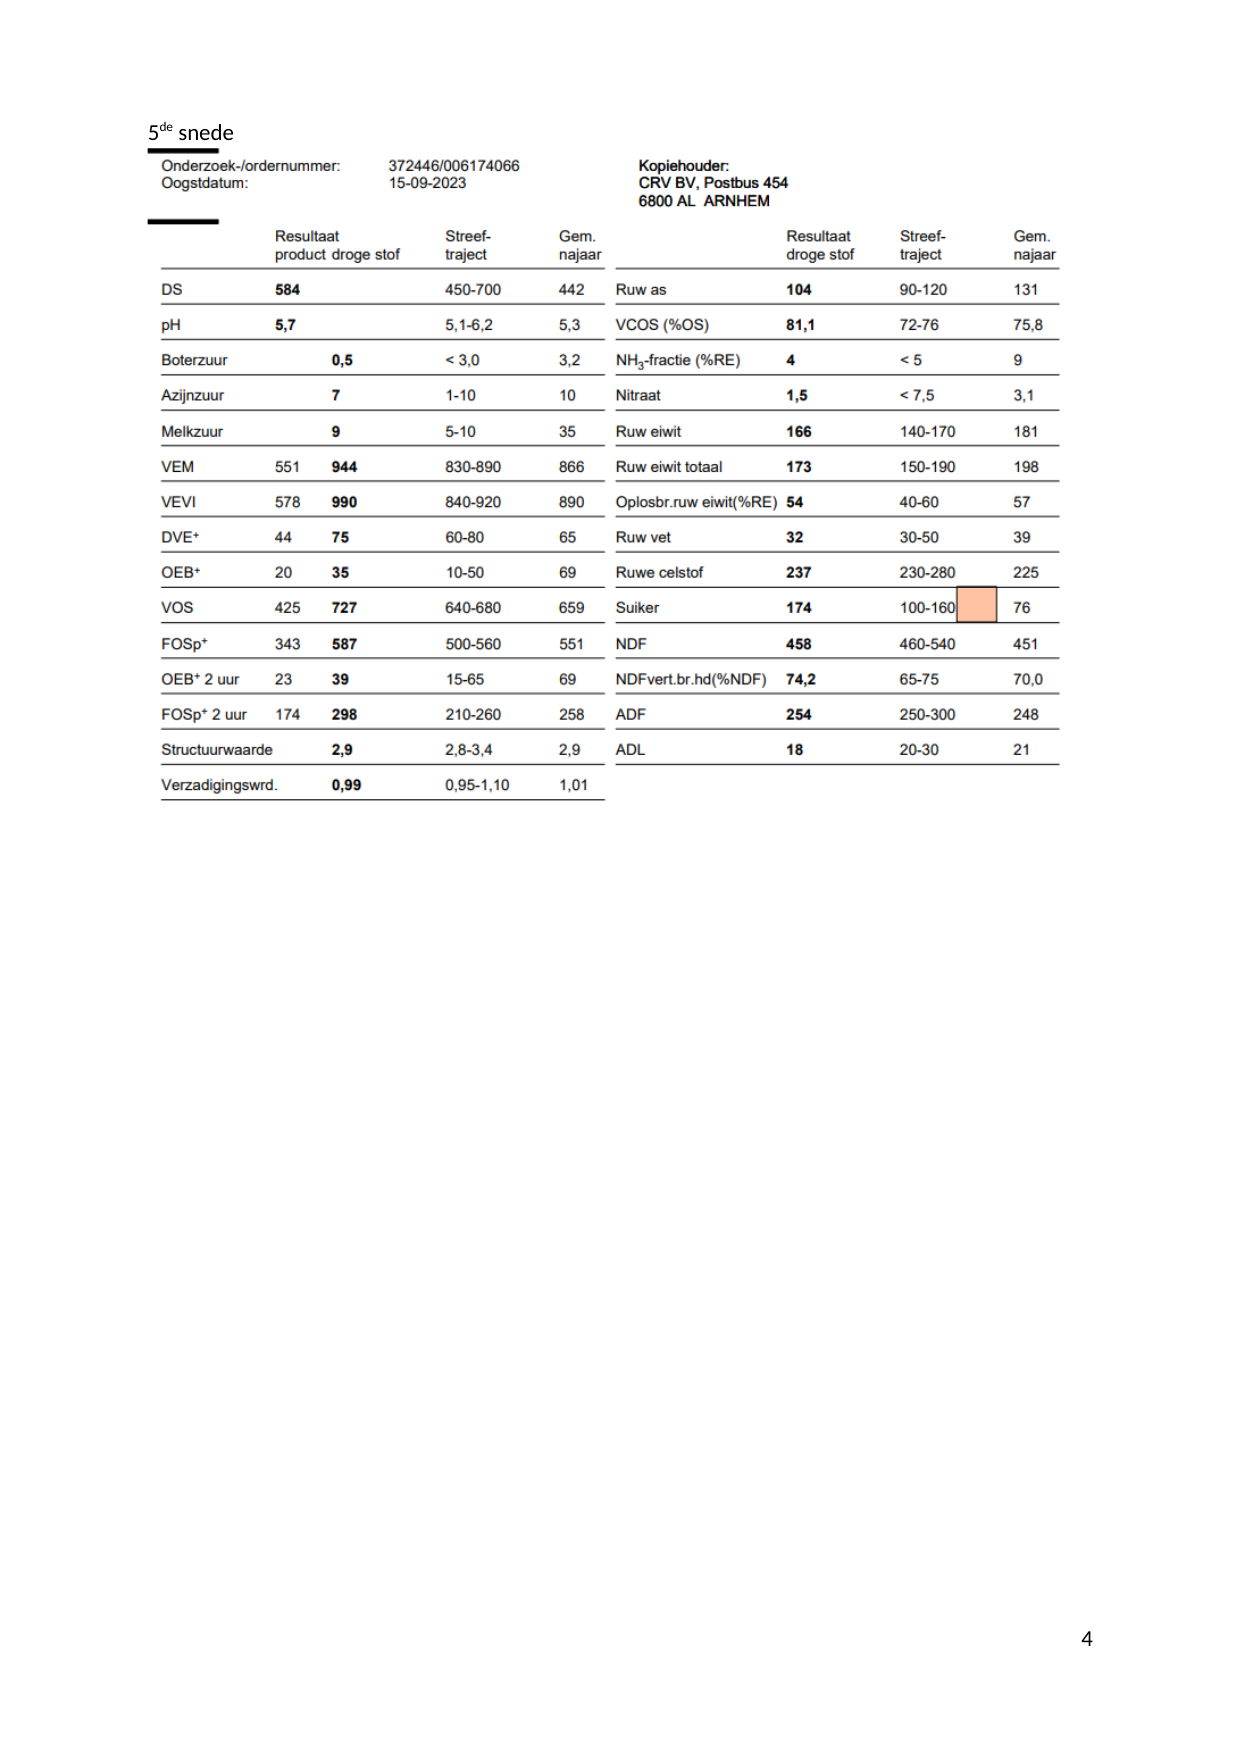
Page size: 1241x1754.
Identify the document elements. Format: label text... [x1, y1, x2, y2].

picture [147, 148, 1077, 815]
